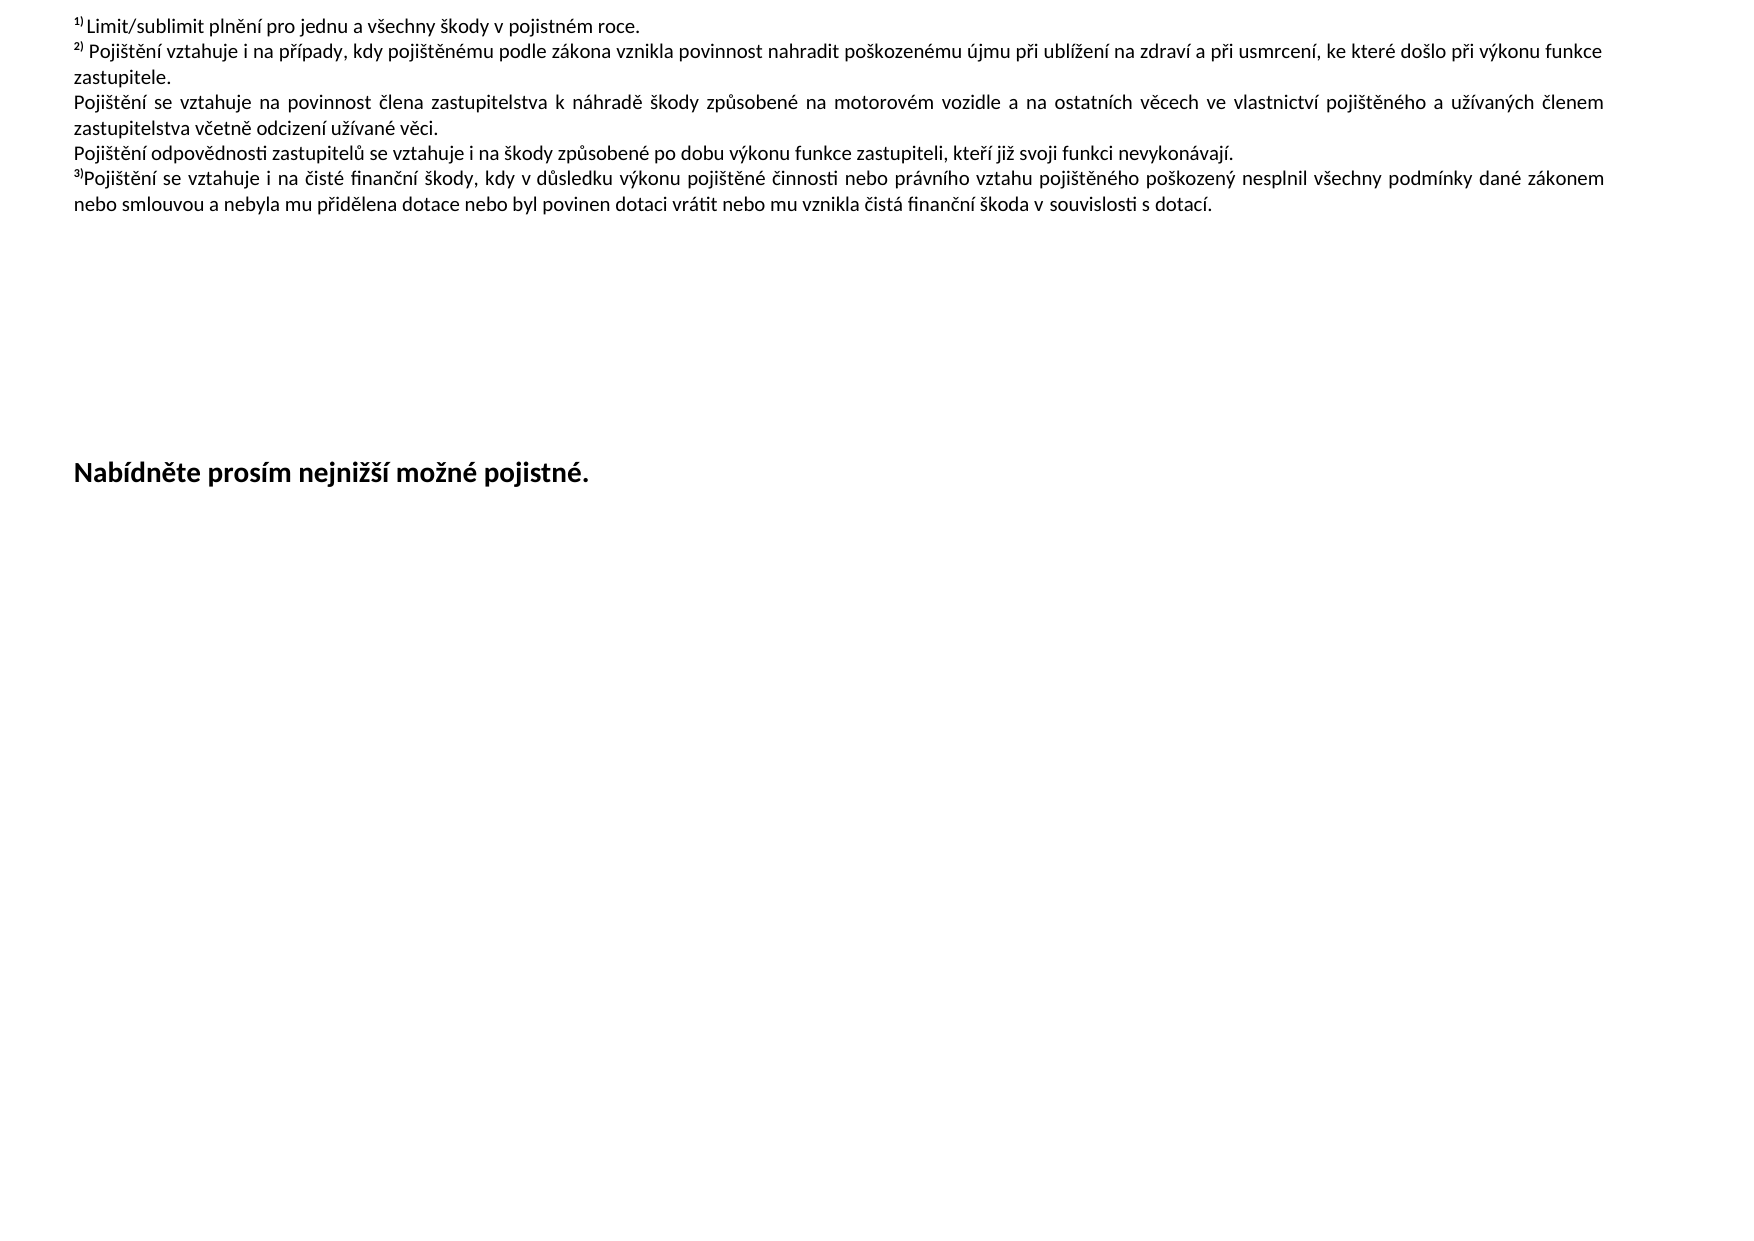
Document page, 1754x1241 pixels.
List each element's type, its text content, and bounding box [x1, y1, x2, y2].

text 3)Pojištění se vztahuje i na čisté finanční škody, kdy v důsledku výkonu pojištěné činnosti nebo právního vztahu pojištěného poškozený nesplnil všechny podmínky dané zákonem nebo smlouvou a nebyla mu přidělena dotace nebo byl povinen dotaci vrátit nebo mu vznikla čistá finanční škoda v souvislosti s dotací. [74, 166, 1606, 216]
text 1) Limit/sublimit plnění pro jednu a všechny škody v pojistném roce. [74, 13, 1606, 38]
text 2) Pojištění vztahuje i na případy, kdy pojištěnému podle zákona vznikla povinnost nahradit poškozenému újmu při ublížení na zdraví a při usmrcení, ke které došlo při výkonu funkce zastupitele. [74, 38, 1606, 89]
text Nabídněte prosím nejnižší možné pojistné. [74, 454, 1606, 489]
text Pojištění se vztahuje na povinnost člena zastupitelstva k náhradě škody způsobené na motorovém vozidle a na ostatních věcech ve vlastnictví pojištěného a užívaných členem zastupitelstva včetně odcizení užívané věci. [74, 89, 1606, 140]
text Pojištění odpovědnosti zastupitelů se vztahuje i na škody způsobené po dobu výkonu funkce zastupiteli, kteří již svoji funkci nevykonávají. [74, 140, 1606, 166]
